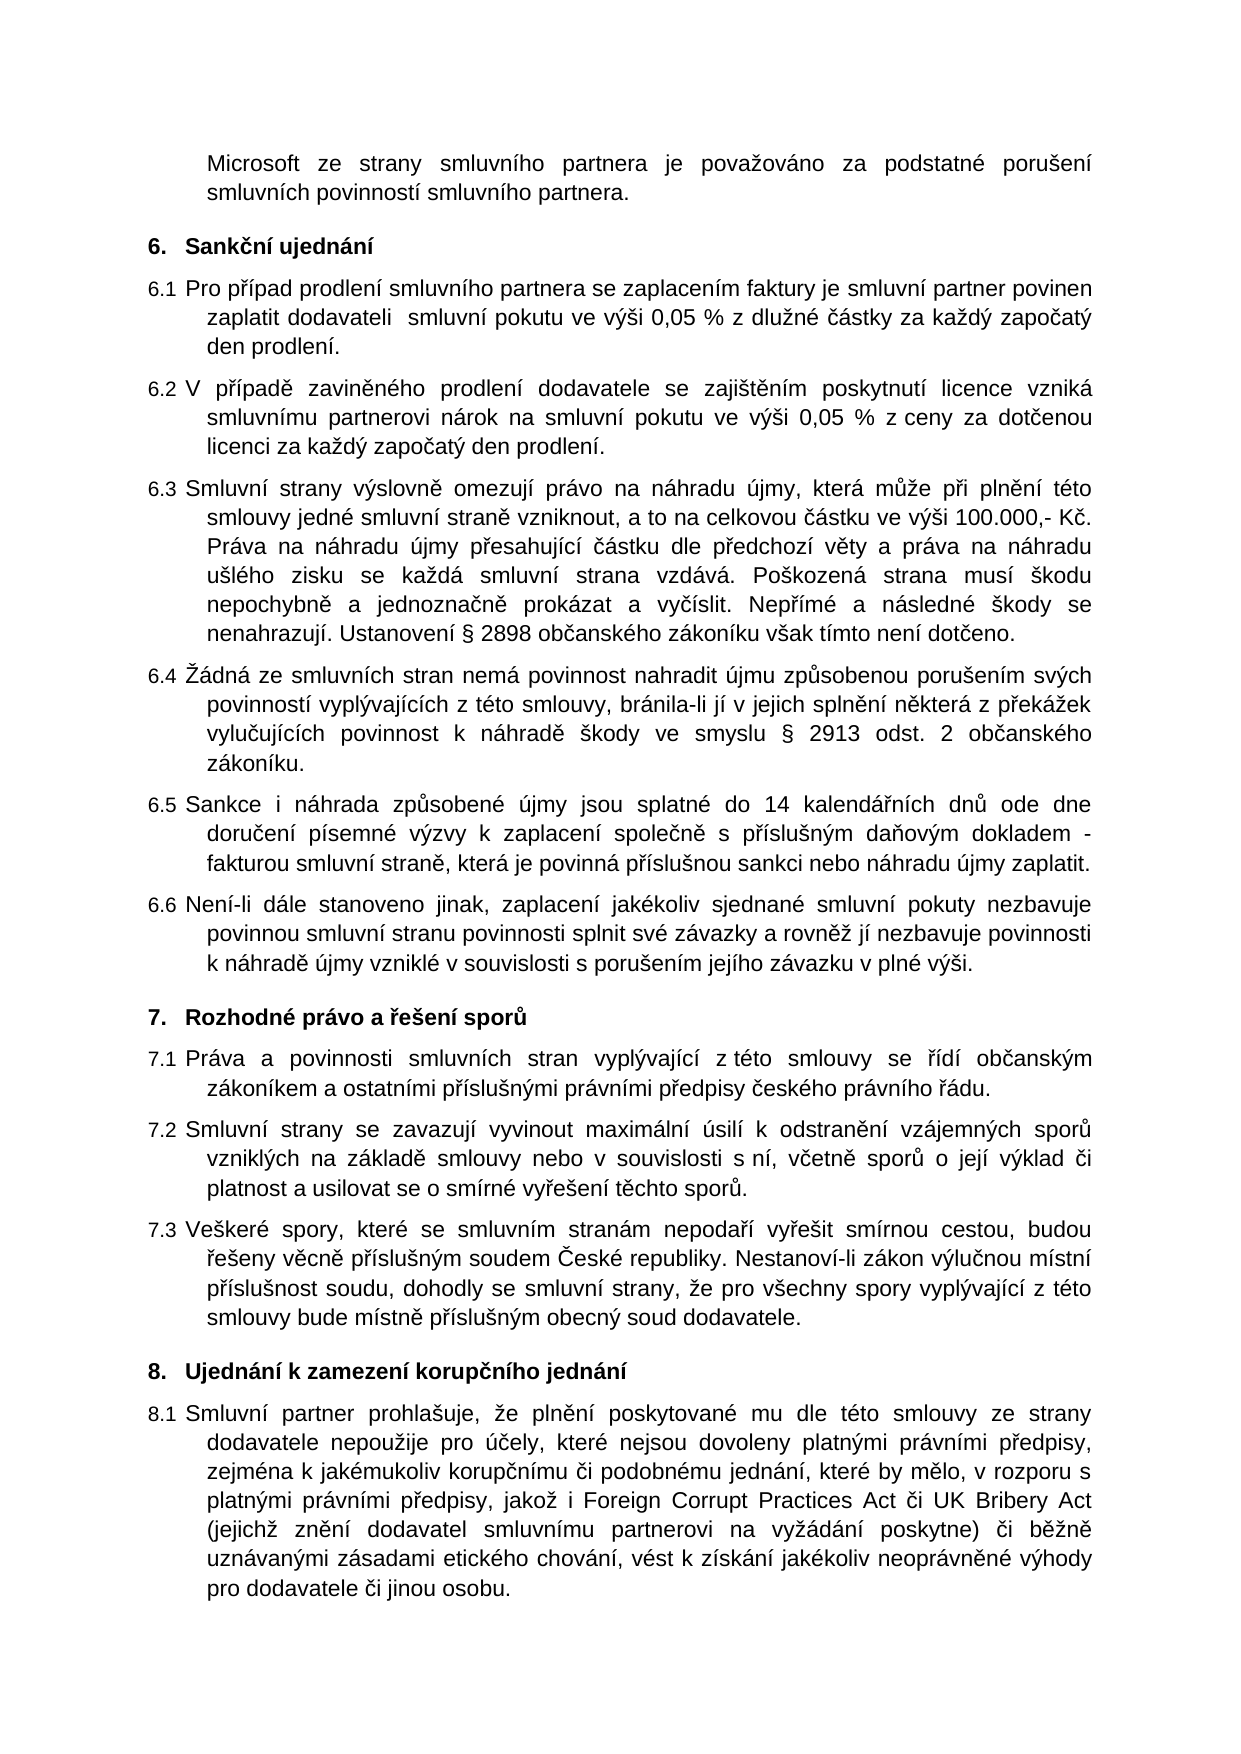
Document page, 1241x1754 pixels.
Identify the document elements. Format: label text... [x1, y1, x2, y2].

text Smluvní partner prohlašuje, že plnění poskytované mu dle této smlouvy ze strany dodavatele nepoužije pro účely, které nejsou dovoleny platnými právními předpisy, zejména k jakémukoliv korupčnímu či podobnému jednání, které by mělo, v rozporu s platnými právními předpisy, jakož i Foreign Corrupt Practices Act či UK Bribery Act (jejichž znění dodavatel smluvnímu partnerovi na vyžádání poskytne) či běžně uznávanými zásadami etického chování, vést k získání jakékoliv neoprávněné výhody pro dodavatele či jinou osobu. [148, 1398, 1092, 1602]
text Sankční ujednání [148, 231, 1078, 260]
text Práva a povinnosti smluvních stran vyplývající z této smlouvy se řídí občanským zákoníkem a ostatními příslušnými právními předpisy českého právního řádu. [148, 1043, 1092, 1102]
text Rozhodné právo a řešení sporů [148, 1002, 1078, 1031]
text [148, 148, 1092, 206]
text V případě zaviněného prodlení dodavatele se zajištěním poskytnutí licence vzniká smluvnímu partnerovi nárok na smluvní pokutu ve výši 0,05 % z ceny za dotčenou licenci za každý započatý den prodlení. [148, 373, 1092, 460]
text Není-li dále stanoveno jinak, zaplacení jakékoliv sjednané smluvní pokuty nezbavuje povinnou smluvní stranu povinnosti splnit své závazky a rovněž jí nezbavuje povinnosti k náhradě újmy vzniklé v souvislosti s porušením jejího závazku v plné výši. [148, 889, 1092, 977]
text Smluvní strany výslovně omezují právo na náhradu újmy, která může při plnění této smlouvy jedné smluvní straně vzniknout, a to na celkovou částku ve výši 100.000,- Kč. Práva na náhradu újmy přesahující částku dle předchozí věty a práva na náhradu ušlého zisku se každá smluvní strana vzdává. Poškozená strana musí škodu nepochybně a jednoznačně prokázat a vyčíslit. Nepřímé a následné škody se nenahrazují. Ustanovení § 2898 občanského zákoníku však tímto není dotčeno. [148, 473, 1092, 648]
text Ujednání k zamezení korupčního jednání [148, 1356, 1078, 1385]
text Smluvní strany se zavazují vyvinout maximální úsilí k odstranění vzájemných sporů vzniklých na základě smlouvy nebo v souvislosti s ní, včetně sporů o její výklad či platnost a usilovat se o smírné vyřešení těchto sporů. [148, 1114, 1092, 1202]
text Pro případ prodlení smluvního partnera se zaplacením faktury je smluvní partner povinen zaplatit dodavateli smluvní pokutu ve výši 0,05 % z dlužné částky za každý započatý den prodlení. [148, 273, 1092, 360]
text Žádná ze smluvních stran nemá povinnost nahradit újmu způsobenou porušením svých povinností vyplývajících z této smlouvy, bránila-li jí v jejich splnění některá z překážek vylučujících povinnost k náhradě škody ve smyslu § 2913 odst. 2 občanského zákoníku. [148, 660, 1092, 777]
text Veškeré spory, které se smluvním stranám nepodaří vyřešit smírnou cestou, budou řešeny věcně příslušným soudem České republiky. Nestanoví-li zákon výlučnou místní příslušnost soudu, dohodly se smluvní strany, že pro všechny spory vyplývající z této smlouvy bude místně příslušným obecný soud dodavatele. [148, 1214, 1092, 1331]
text Sankce i náhrada způsobené újmy jsou splatné do 14 kalendářních dnů ode dne doručení písemné výzvy k zaplacení společně s příslušným daňovým dokladem - fakturou smluvní straně, která je povinná příslušnou sankci nebo náhradu újmy zaplatit. [148, 789, 1092, 877]
